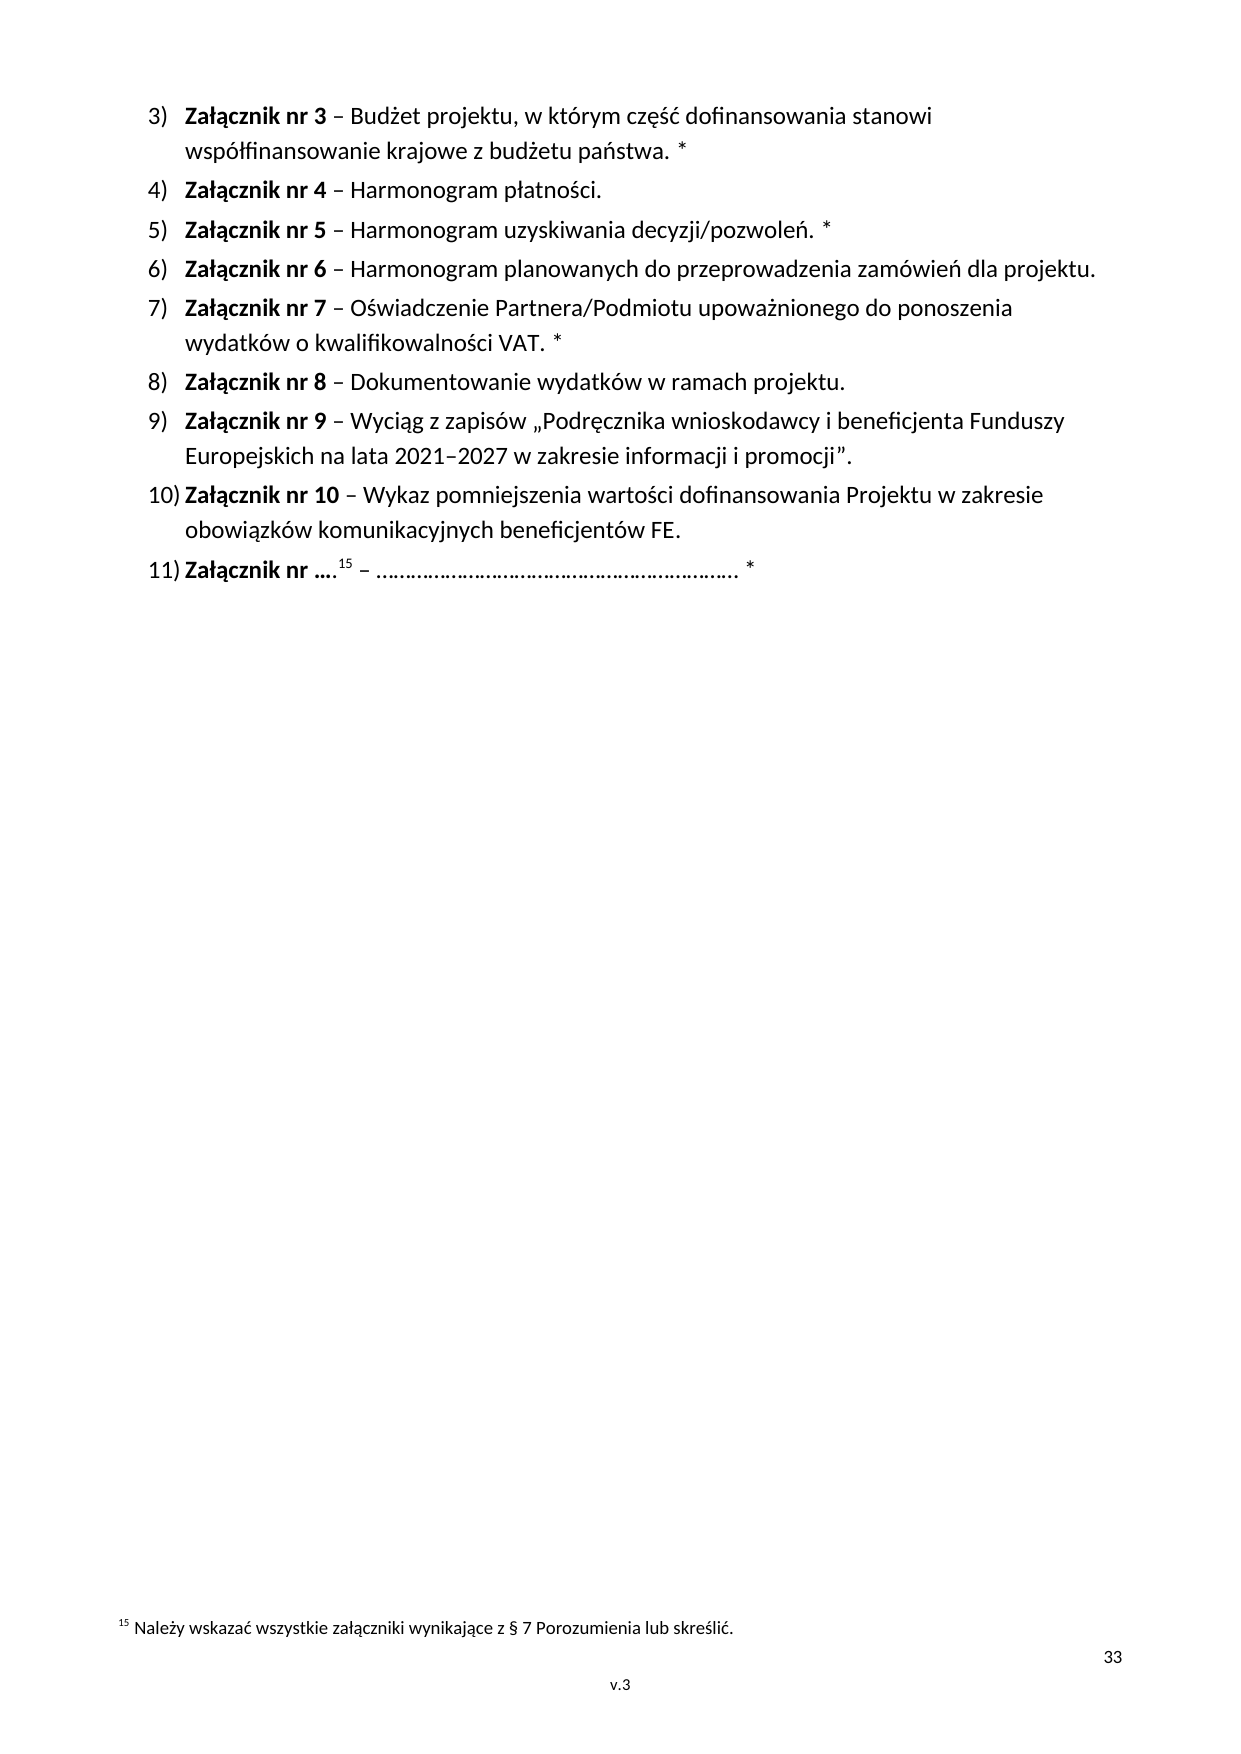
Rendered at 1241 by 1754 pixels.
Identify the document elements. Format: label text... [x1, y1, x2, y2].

list Załącznik nr 9 – Wyciąg z zapisów „Podręcznika wnioskodawcy i beneficjenta Funduszy Europejskich na lata 2021–2027 w zakresie informacji i promocji”. [148, 405, 1122, 471]
list Załącznik nr 3 – Budżet projektu, w którym część dofinansowania stanowi współfinansowanie krajowe z budżetu państwa. * [148, 100, 1122, 166]
list Załącznik nr 5 – Harmonogram uzyskiwania decyzji/pozwoleń. * [148, 214, 1122, 244]
list Załącznik nr 6 – Harmonogram planowanych do przeprowadzenia zamówień dla projektu. [148, 253, 1122, 283]
list Załącznik nr 8 – Dokumentowanie wydatków w ramach projektu. [148, 366, 1122, 397]
list Załącznik nr 10 – Wykaz pomniejszenia wartości dofinansowania Projektu w zakresie obowiązków komunikacyjnych beneficjentów FE. [148, 479, 1122, 545]
list Załącznik nr 7 – Oświadczenie Partnera/Podmiotu upoważnionego do ponoszenia wydatków o kwalifikowalności VAT. * [148, 292, 1122, 358]
list Załącznik nr 4 – Harmonogram płatności. [148, 174, 1122, 205]
list Załącznik nr …. – ……………………………………………………… * [148, 554, 1122, 584]
